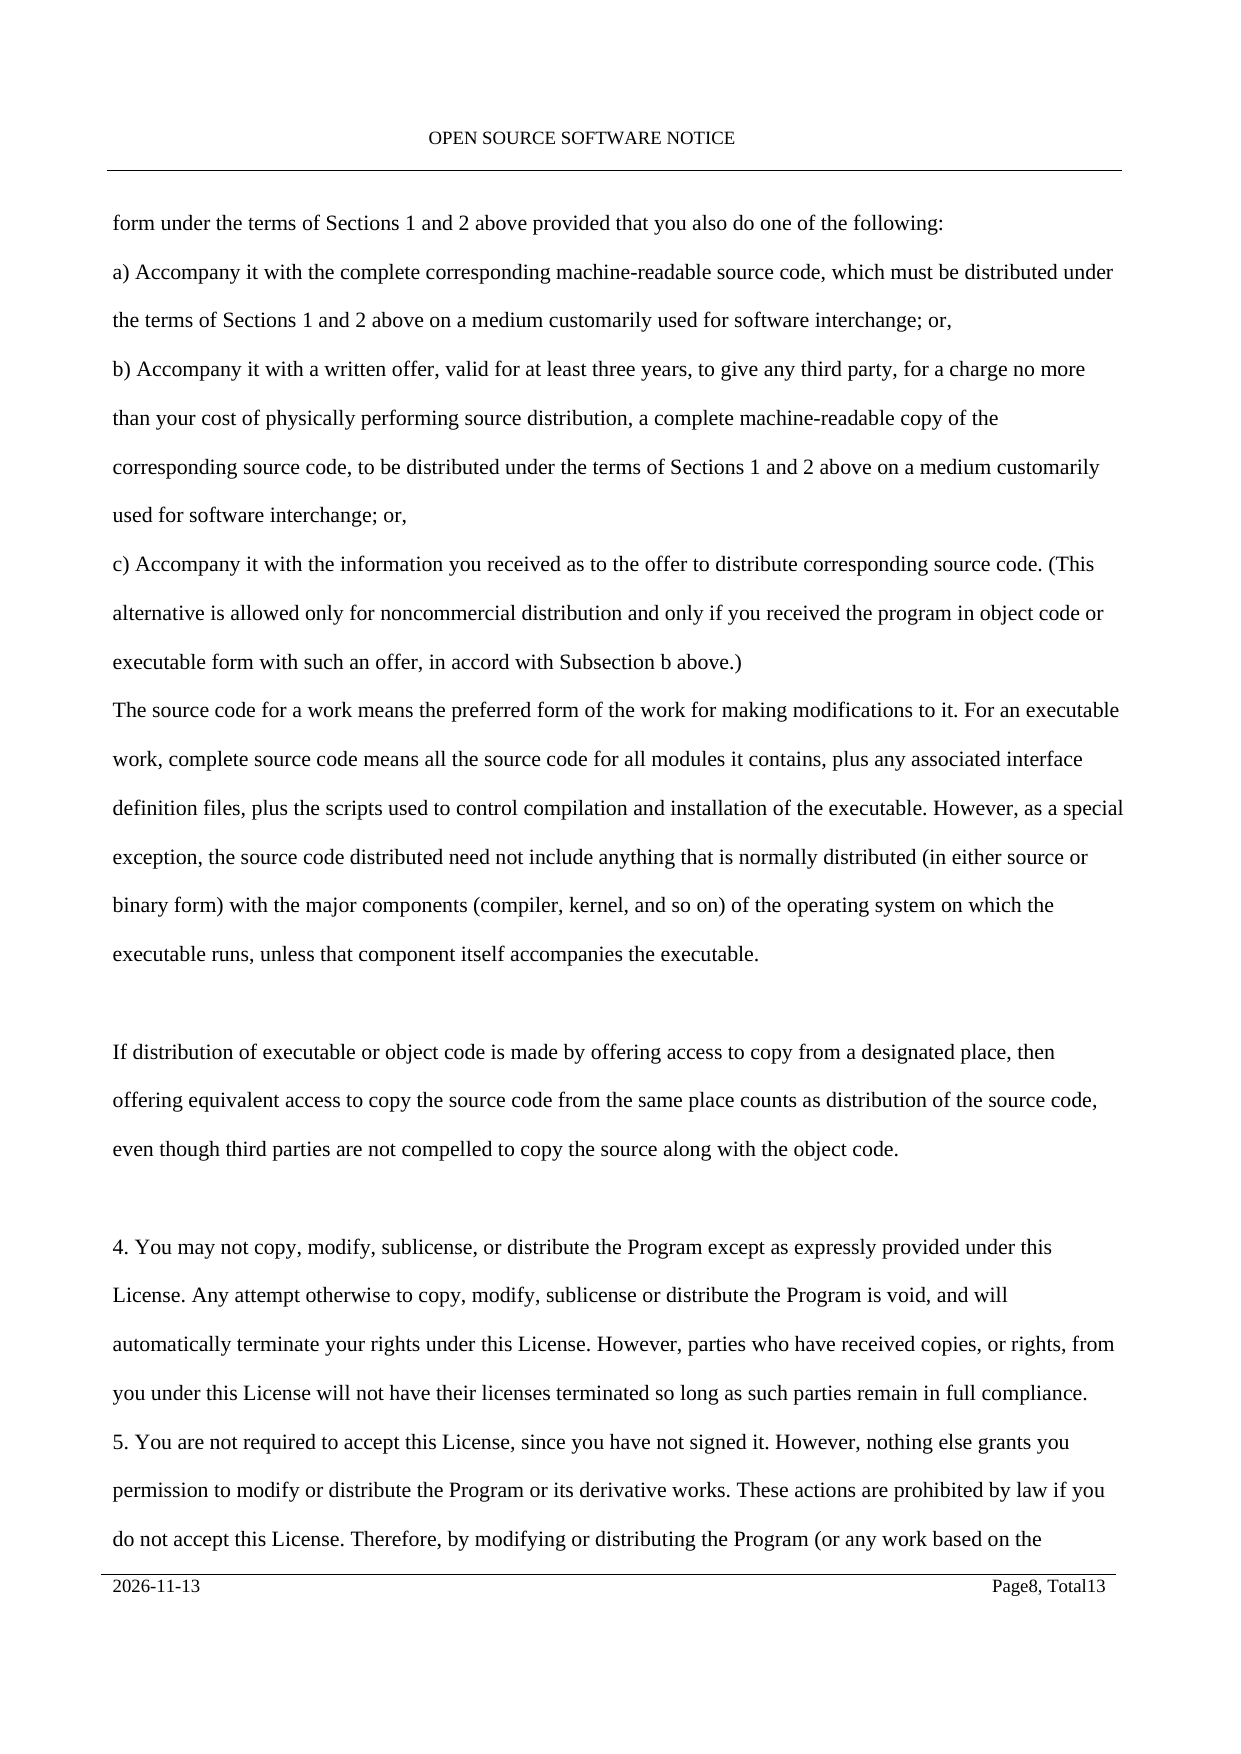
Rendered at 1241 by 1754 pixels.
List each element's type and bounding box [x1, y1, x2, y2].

text [112, 206, 1128, 1555]
